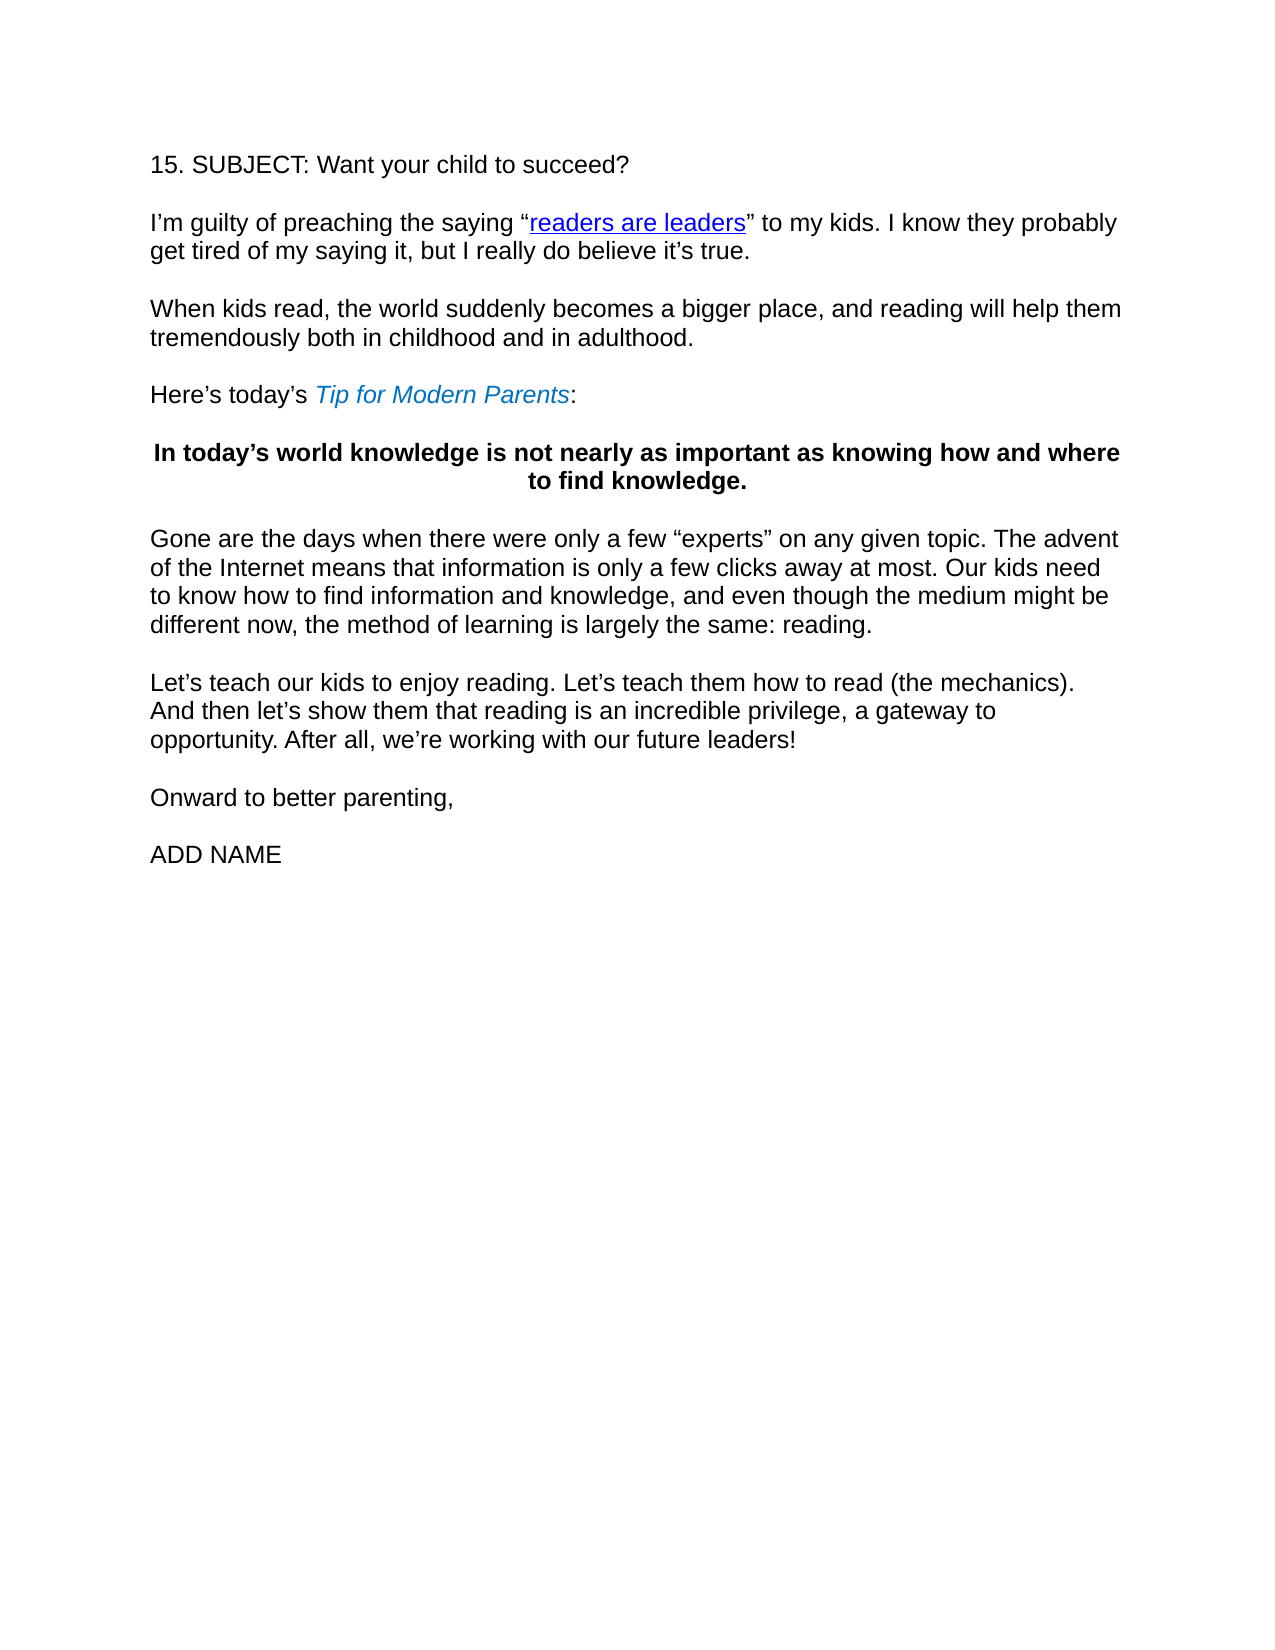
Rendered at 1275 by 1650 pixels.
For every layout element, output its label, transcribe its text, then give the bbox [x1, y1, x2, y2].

text I’m guilty of preaching the saying “readers are leaders” to my kids. I know they probably get tired of my saying it, but I really do believe it’s true. [150, 207, 1125, 265]
text ADD NAME [150, 840, 1125, 869]
text 15. SUBJECT: Want your child to succeed? [150, 150, 1125, 179]
text In today’s world knowledge is not nearly as important as knowing how and where to find knowledge. [150, 437, 1125, 495]
text Here’s today’s Tip for Modern Parents: [150, 380, 1125, 409]
text Onward to better parenting, [150, 782, 1125, 811]
text When kids read, the world suddenly becomes a bigger place, and reading will help them tremendously both in childhood and in adulthood. [150, 294, 1125, 351]
text Let’s teach our kids to enjoy reading. Let’s teach them how to read (the mechanics). And then let’s show them that reading is an incredible privilege, a gateway to opportunity. After all, we’re working with our future leaders! [150, 667, 1125, 754]
text Gone are the days when there were only a few “experts” on any given topic. The advent of the Internet means that information is only a few clicks away at most. Our kids need to know how to find information and knowledge, and even though the medium might be different now, the method of learning is largely the same: reading. [150, 524, 1125, 639]
